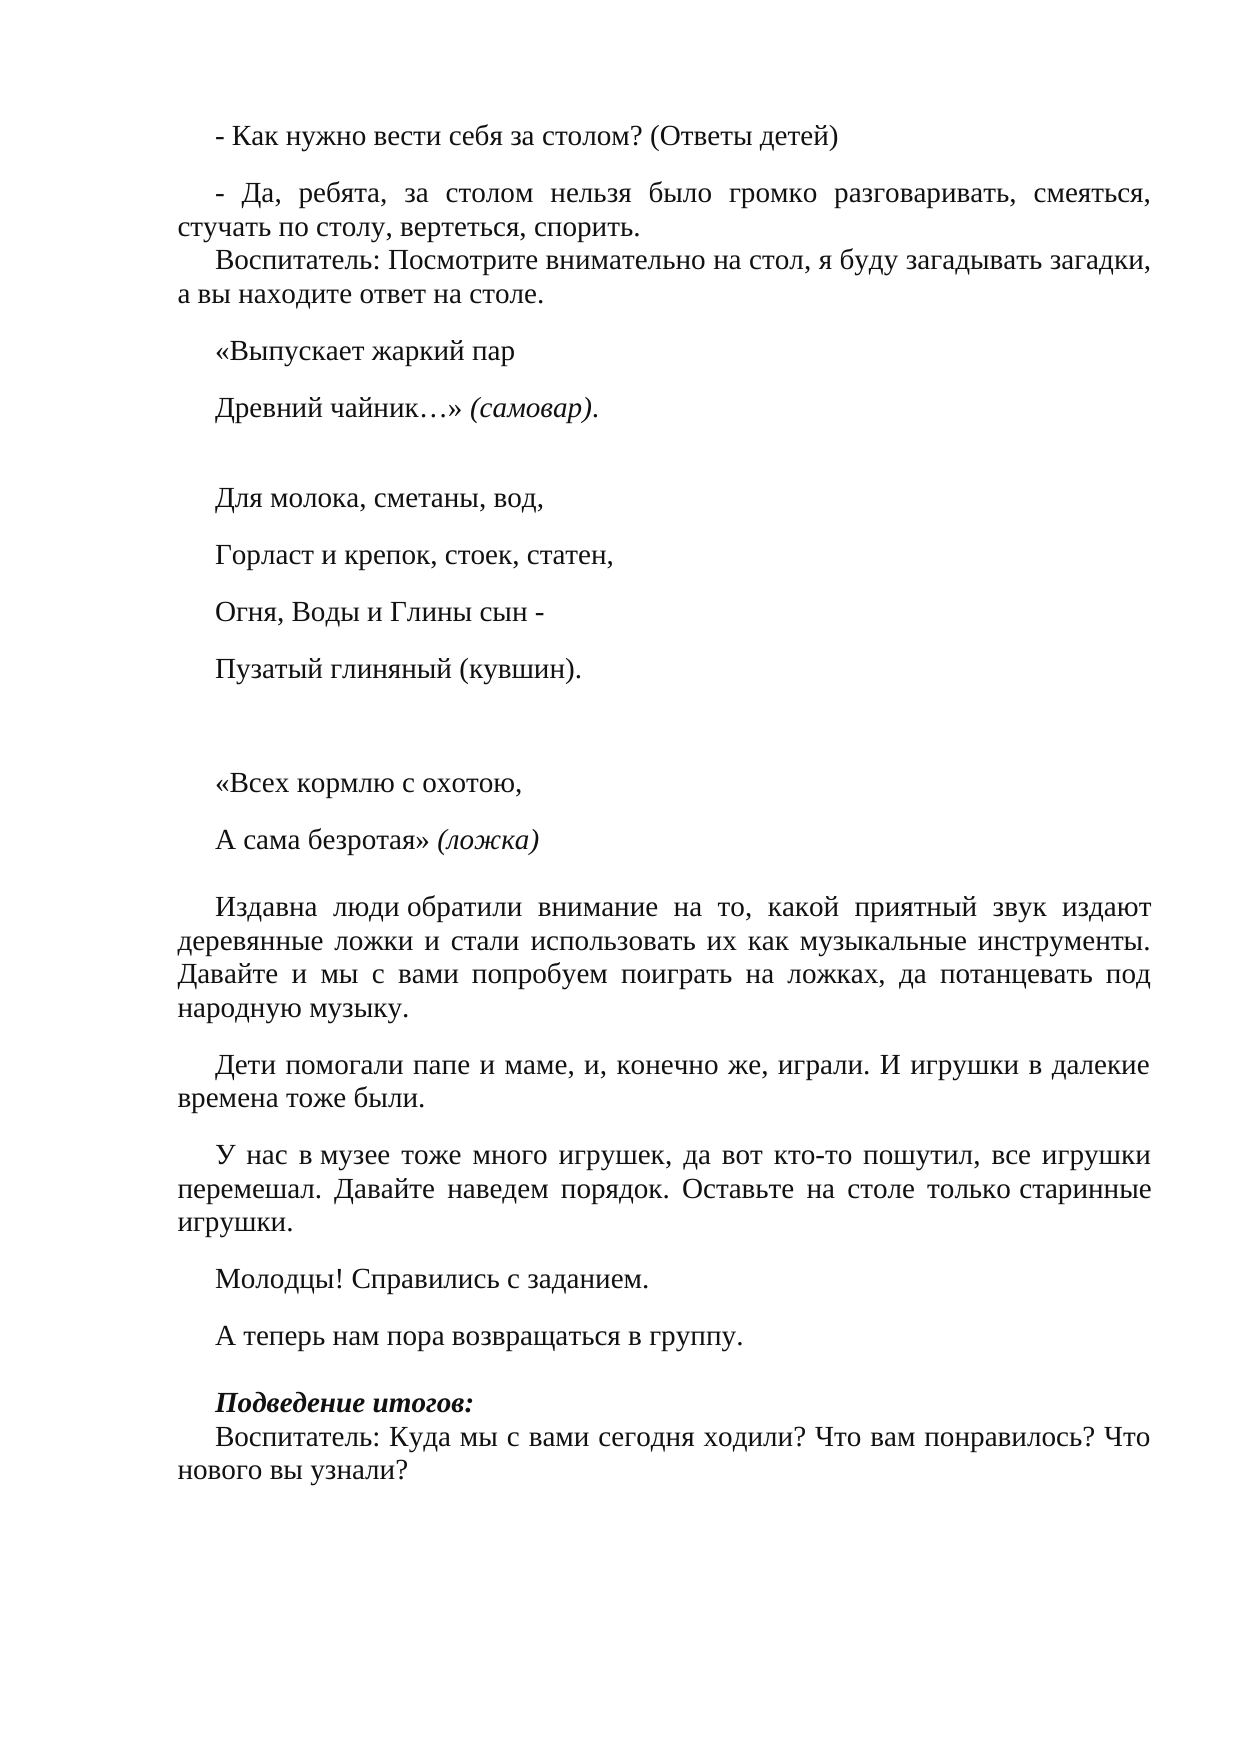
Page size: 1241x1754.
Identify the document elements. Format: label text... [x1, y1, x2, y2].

text «Всех кормлю с охотою, [177, 765, 1152, 799]
text Древний чайник…» (самовар). [177, 390, 1152, 423]
text А теперь нам пора возвращаться в группу. [177, 1318, 1152, 1352]
text Издавна люди обратили внимание на то, какой приятный звук издают деревянные ложки и стали использовать их как музыкальные инструменты. Давайте и мы с вами попробуем поиграть на ложках, да потанцевать под народную музыку. [177, 889, 1152, 1023]
text У нас в музее тоже много игрушек, да вот кто-то пошутил, все игрушки перемешал. Давайте наведем порядок. Оставьте на столе только старинные игрушки. [177, 1137, 1152, 1238]
text А сама безротая» (ложка) [177, 822, 1152, 856]
text Дети помогали папе и маме, и, конечно же, играли. И игрушки в далекие времена тоже были. [177, 1047, 1152, 1114]
text - Да, ребята, за столом нельзя было громко разговаривать, смеяться, стучать по столу, вертеться, спорить. [177, 175, 1152, 242]
text Для молока, сметаны, вод, [177, 480, 1152, 514]
text Горласт и крепок, стоек, статен, [177, 537, 1152, 571]
text Подведение итогов: [177, 1385, 1152, 1419]
text «Выпускает жаркий пар [177, 333, 1152, 366]
text Огня, Воды и Глины сын - [177, 594, 1152, 628]
text Молодцы! Справились с заданием. [177, 1261, 1152, 1295]
text Пузатый глиняный (кувшин). [177, 651, 1152, 685]
text Воспитатель: Посмотрите внимательно на стол, я буду загадывать загадки, а вы находите ответ на столе. [177, 242, 1152, 309]
text - Как нужно вести себя за столом? (Ответы детей) [177, 118, 1152, 152]
text Воспитатель: Куда мы с вами сегодня ходили? Что вам понравилось? Что нового вы узнали? [177, 1419, 1152, 1486]
